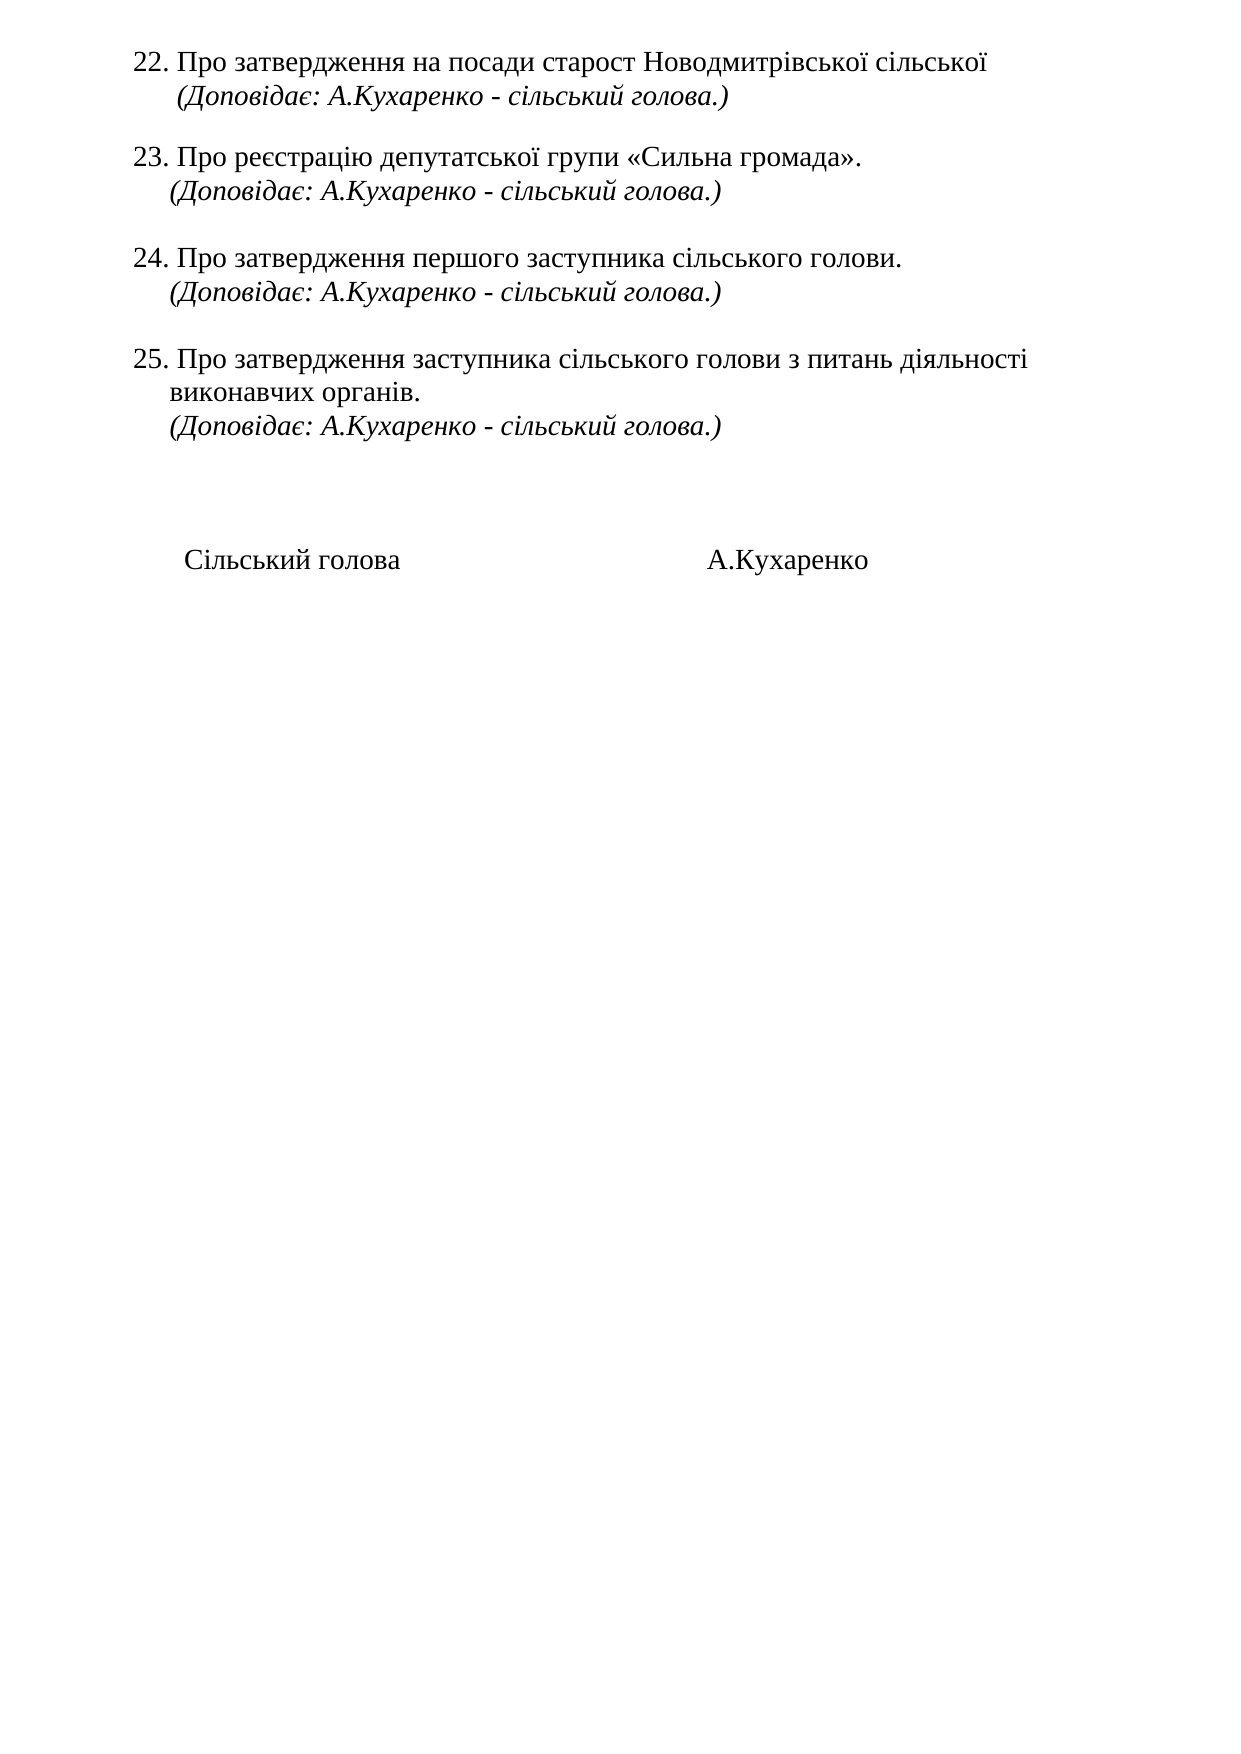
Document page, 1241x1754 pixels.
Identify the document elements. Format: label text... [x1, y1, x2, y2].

text Сільський голова А.Кухаренко [133, 542, 1137, 576]
text 24. Про затвердження першого заступника сільського голови. [133, 240, 1137, 274]
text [133, 173, 1137, 207]
text 22. Про затвердження на посади старост Новодмитрівської сільської [133, 44, 1137, 78]
text (Доповідає: А.Кухаренко - сільський голова.) [133, 408, 1137, 441]
text 23. Про реєстрацію депутатської групи «Сильна громада». [133, 139, 1137, 173]
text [133, 78, 1137, 111]
text 25. Про затвердження заступника сільського голови з питань діяльності [133, 341, 1137, 374]
text виконавчих органів. [133, 374, 1137, 408]
text (Доповідає: А.Кухаренко - сільський голова.) [133, 274, 1137, 307]
